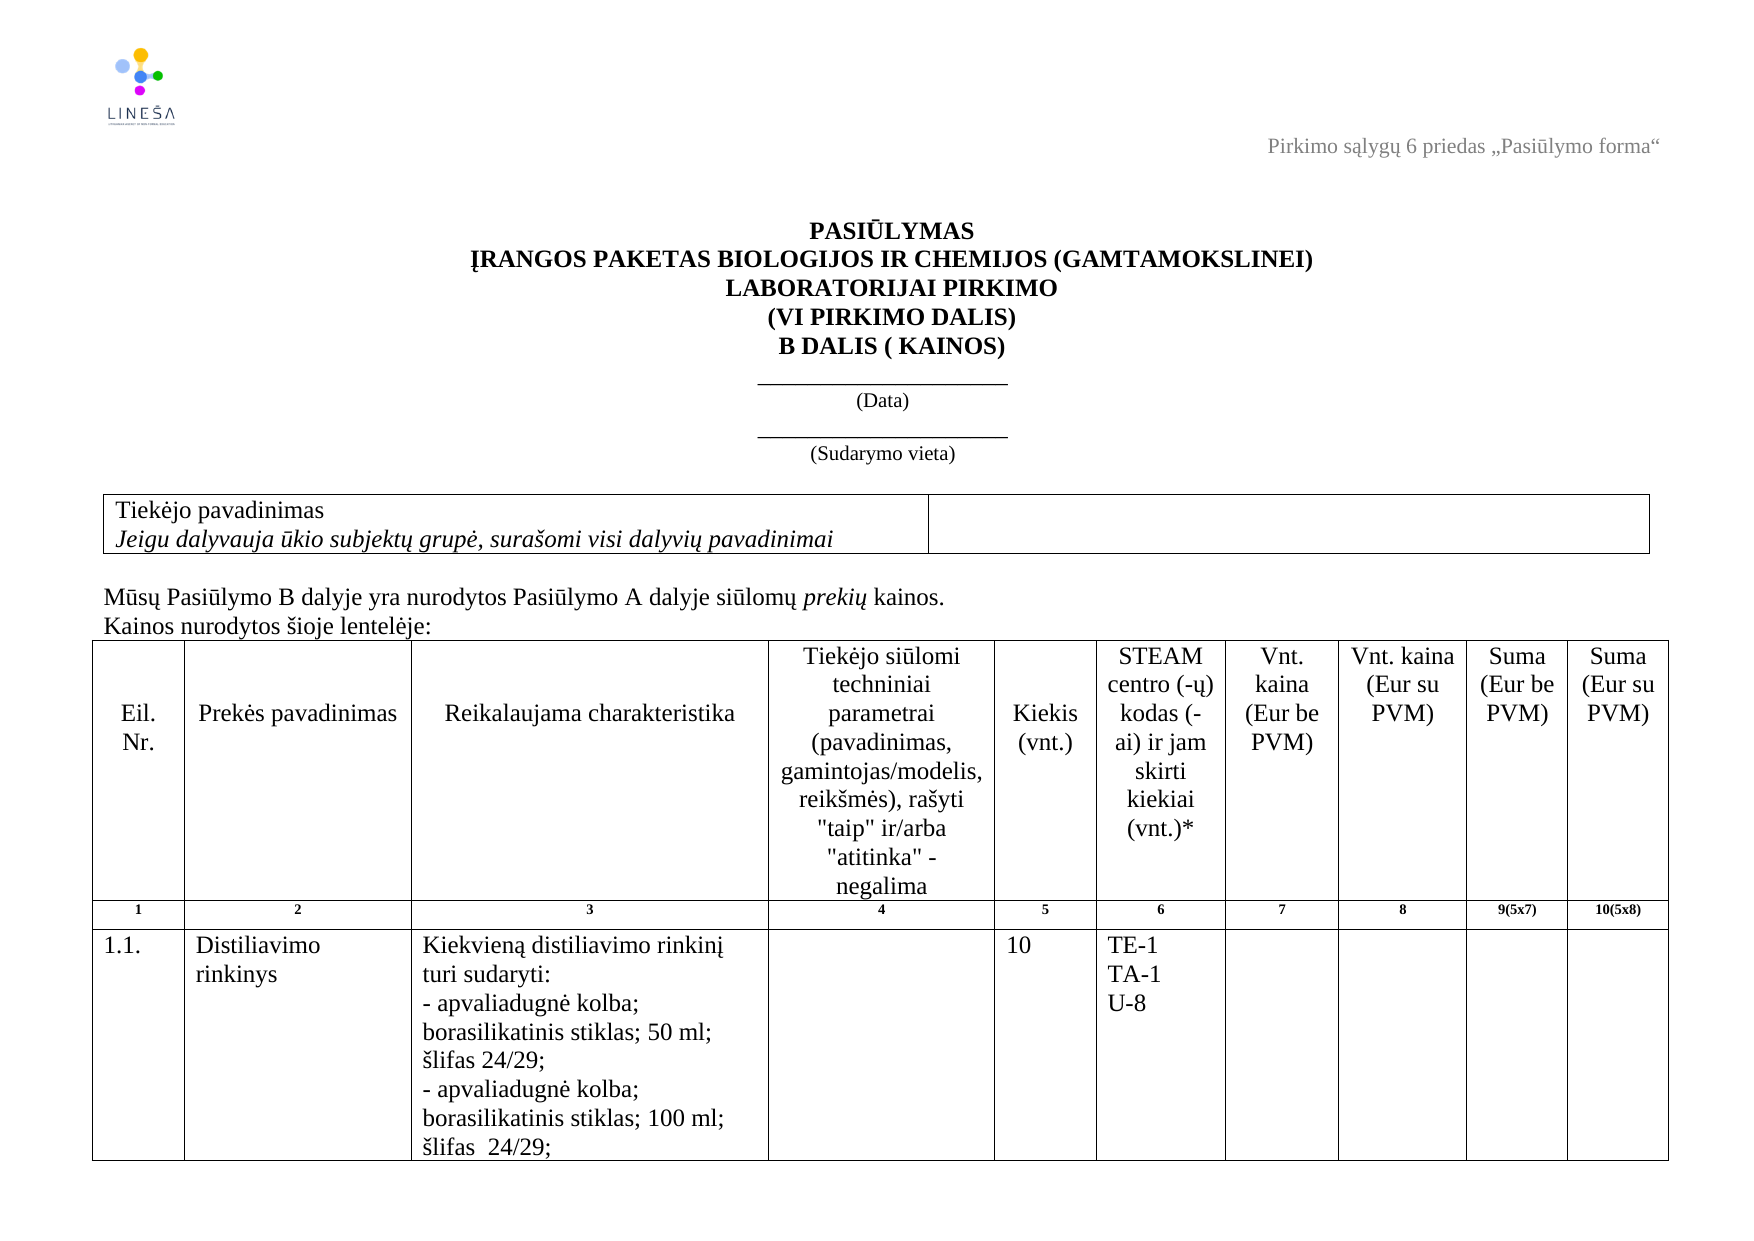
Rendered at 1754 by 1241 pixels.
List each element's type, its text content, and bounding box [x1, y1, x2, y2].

table_cell 10(5x8) [1568, 901, 1668, 929]
table_header Reikalaujama charakteristika [412, 641, 768, 899]
table_cell 8 [1339, 901, 1466, 929]
table_cell [1467, 930, 1567, 1160]
table_cell 3 [412, 901, 768, 929]
text (VI PIRKIMO DALIS) [103, 302, 1680, 331]
text B dalis ( kainos) [103, 331, 1680, 359]
text Kainos nurodytos šioje lentelėje: [103, 611, 1680, 640]
text PASIŪLYMAS [103, 216, 1680, 244]
table_cell 5 [995, 901, 1096, 929]
table_header Prekės pavadinimas [185, 641, 411, 899]
table_cell 9(5x7) [1467, 901, 1567, 929]
table_header [929, 495, 1649, 552]
table_cell [1226, 930, 1338, 1160]
table_cell [1339, 930, 1466, 1160]
text Mūsų Pasiūlymo B dalyje yra nurodytos Pasiūlymo A dalyje siūlomų prekių kainos. [103, 582, 1680, 611]
table_header Kiekis (vnt.) [995, 641, 1096, 899]
table_cell 1 [93, 901, 184, 929]
table_cell [1568, 930, 1668, 1160]
table_cell 6 [1097, 901, 1225, 929]
table_header STEAM centro (-ų) kodas (-ai) ir jam skirti kiekiai (vnt.)* [1097, 641, 1225, 899]
table_cell 1.1. [93, 930, 184, 1160]
table_cell 10 [995, 930, 1096, 1160]
table_cell 7 [1226, 901, 1338, 929]
text LABORATORIJAI PIRKIMO [103, 273, 1680, 302]
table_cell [185, 930, 411, 1160]
table_header Vnt. kaina (Eur be PVM) [1226, 641, 1338, 899]
table_cell 2 [185, 901, 411, 929]
table_header Suma (Eur su PVM) [1568, 641, 1668, 899]
table_header Suma (Eur be PVM) [1467, 641, 1567, 899]
picture [103, 41, 180, 133]
table_header Tiekėjo pavadinimas Jeigu dalyvauja ūkio subjektų grupė, surašomi visi dalyvių pavadinimai [104, 495, 928, 552]
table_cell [412, 930, 768, 1160]
table_cell [769, 930, 994, 1160]
text ĮRANGOS PAKETAS BIOLOGIJOS IR CHEMIJOS (GAMTAMOKSLINEI) [103, 244, 1680, 273]
table_header Eil. Nr. [93, 641, 184, 899]
table_cell 4 [769, 901, 994, 929]
table_header Vnt. kaina (Eur su PVM) [1339, 641, 1466, 899]
table_header Tiekėjo siūlomi techniniai parametrai (pavadinimas, gamintojas/modelis, reikšmės), rašyti "taip" ir/arba "atitinka" - negalima [769, 641, 994, 899]
table_header ____________________ (Data) ____________________ (Sudarymo vieta) [368, 360, 1397, 494]
table_cell TE-1 TA-1 U-8 [1097, 930, 1225, 1160]
